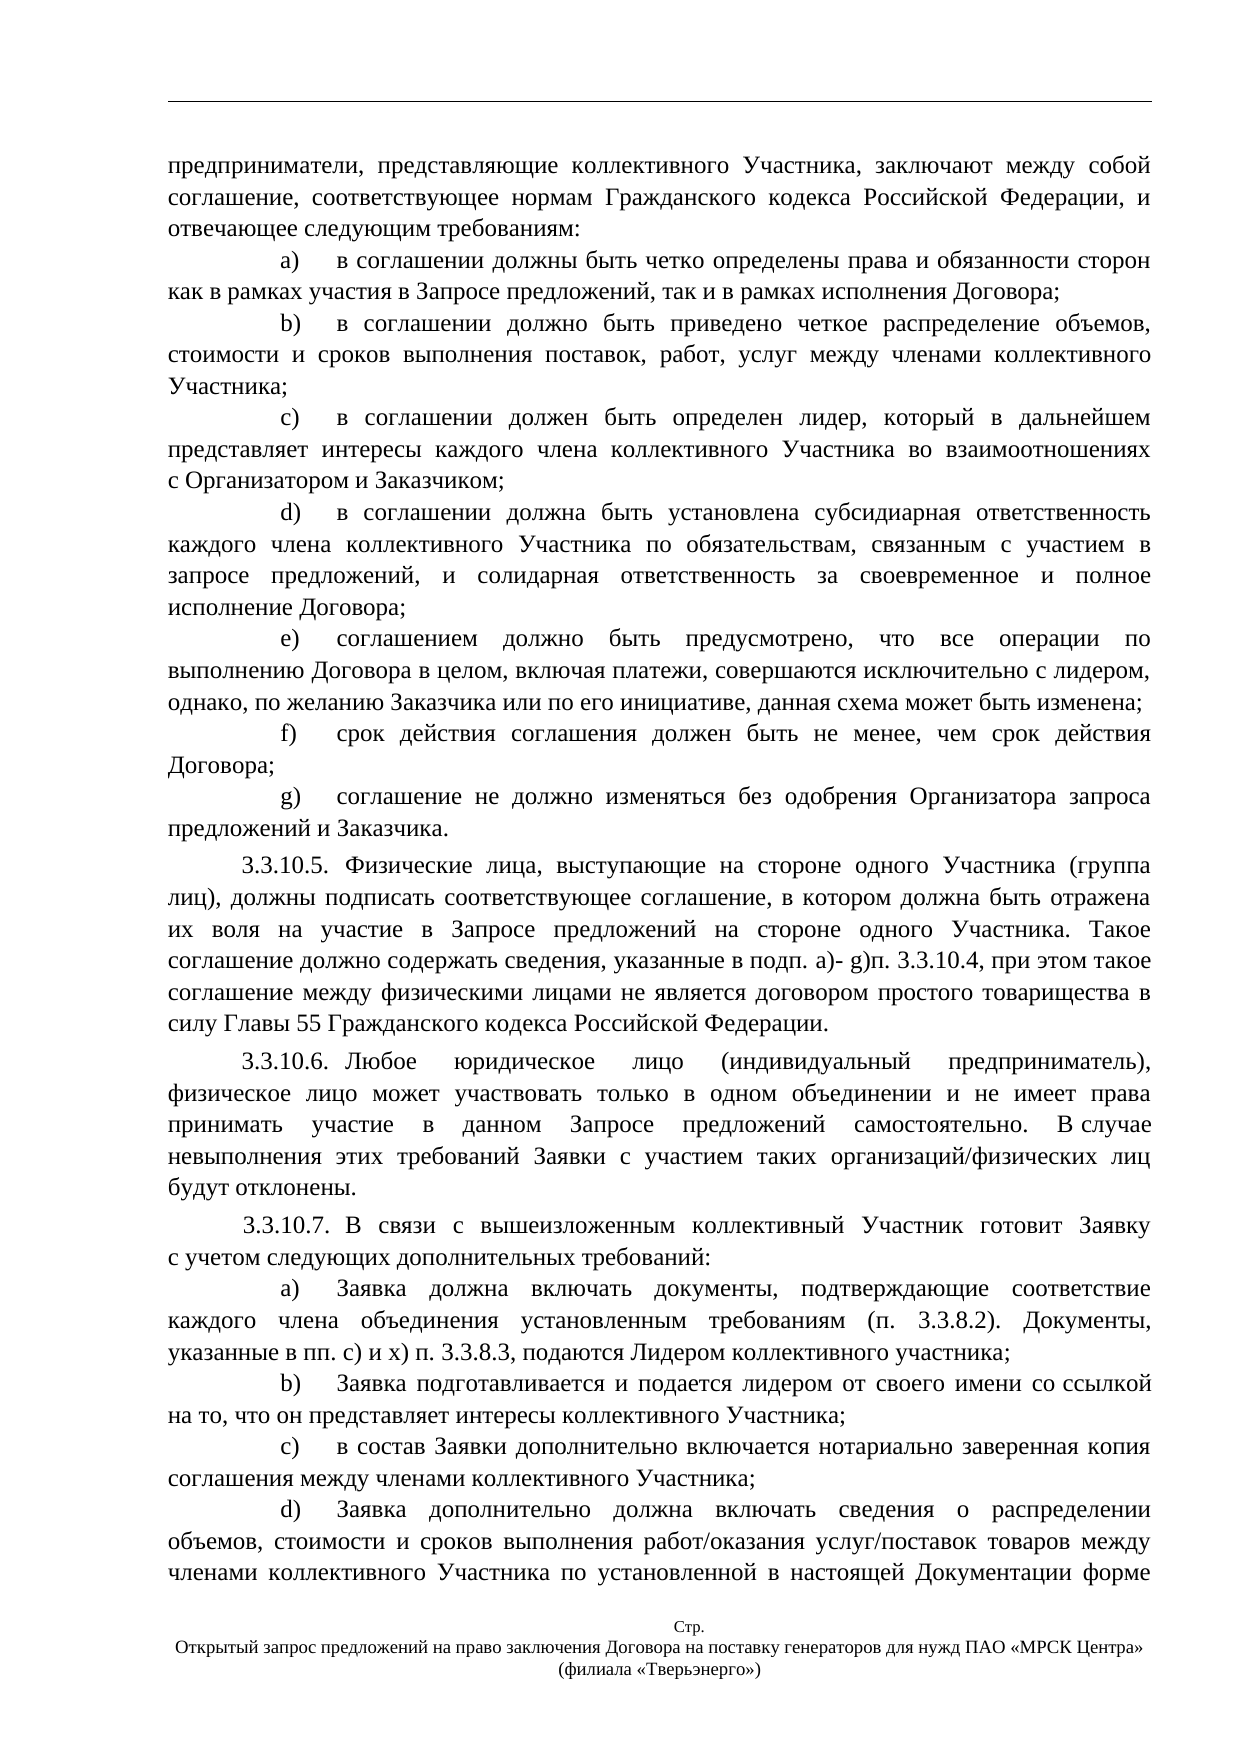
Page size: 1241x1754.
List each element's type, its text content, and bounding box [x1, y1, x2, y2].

list срок действия соглашения должен быть не менее, чем срок действия Договора; [168, 718, 1152, 778]
list в соглашении должна быть установлена субсидиарная ответственность каждого члена коллективного Участника по обязательствам, связанным с участием в запросе предложений, и солидарная ответственность за своевременное и полное исполнение Договора; [168, 497, 1152, 621]
list Заявка должна включать документы, подтверждающие соответствие каждого члена объединения установленным требованиям (п. 3.3.8.2). Документы, указанные в пп. с) и х) п. 3.3.8.3, подаются Лидером коллективного участника; [168, 1273, 1152, 1365]
list в состав Заявки дополнительно включается нотариально заверенная копия соглашения между членами коллективного Участника; [168, 1431, 1152, 1492]
list Заявка подготавливается и подается лидером от своего имени со ссылкой на то, что он представляет интересы коллективного Участника; [168, 1368, 1152, 1428]
list Физические лица, выступающие на стороне одного Участника (группа лиц), должны подписать соответствующее соглашение, в котором должна быть отражена их воля на участие в Запросе предложений на стороне одного Участника. Такое соглашение должно содержать сведения, указанные в подп. a)- g)п. 3.3.10.4, при этом такое соглашение между физическими лицами не является договором простого товарищества в силу Главы 55 Гражданского кодекса Российской Федерации. [168, 851, 1152, 1037]
list в соглашении должно быть приведено четкое распределение объемов, стоимости и сроков выполнения поставок, работ, услуг между членами коллективного Участника; [168, 308, 1152, 400]
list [168, 1494, 1152, 1586]
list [168, 150, 1152, 242]
list Любое юридическое лицо (индивидуальный предприниматель), физическое лицо может участвовать только в одном объединении и не имеет права принимать участие в данном Запросе предложений самостоятельно. В случае невыполнения этих требований Заявки с участием таких организаций/физических лиц будут отклонены. [168, 1046, 1152, 1201]
list В связи с вышеизложенным коллективный Участник готовит Заявку с учетом следующих дополнительных требований: [168, 1210, 1152, 1271]
list в соглашении должен быть определен лидер, который в дальнейшем представляет интересы каждого члена коллективного Участника во взаимоотношениях с Организатором и Заказчиком; [168, 402, 1152, 494]
list в соглашении должны быть четко определены права и обязанности сторон как в рамках участия в Запросе предложений, так и в рамках исполнения Договора; [168, 245, 1152, 305]
list соглашением должно быть предусмотрено, что все операции по выполнению Договора в целом, включая платежи, совершаются исключительно с лидером, однако, по желанию Заказчика или по его инициативе, данная схема может быть изменена; [168, 623, 1152, 715]
list соглашение не должно изменяться без одобрения Организатора запроса предложений и Заказчика. [168, 781, 1152, 842]
